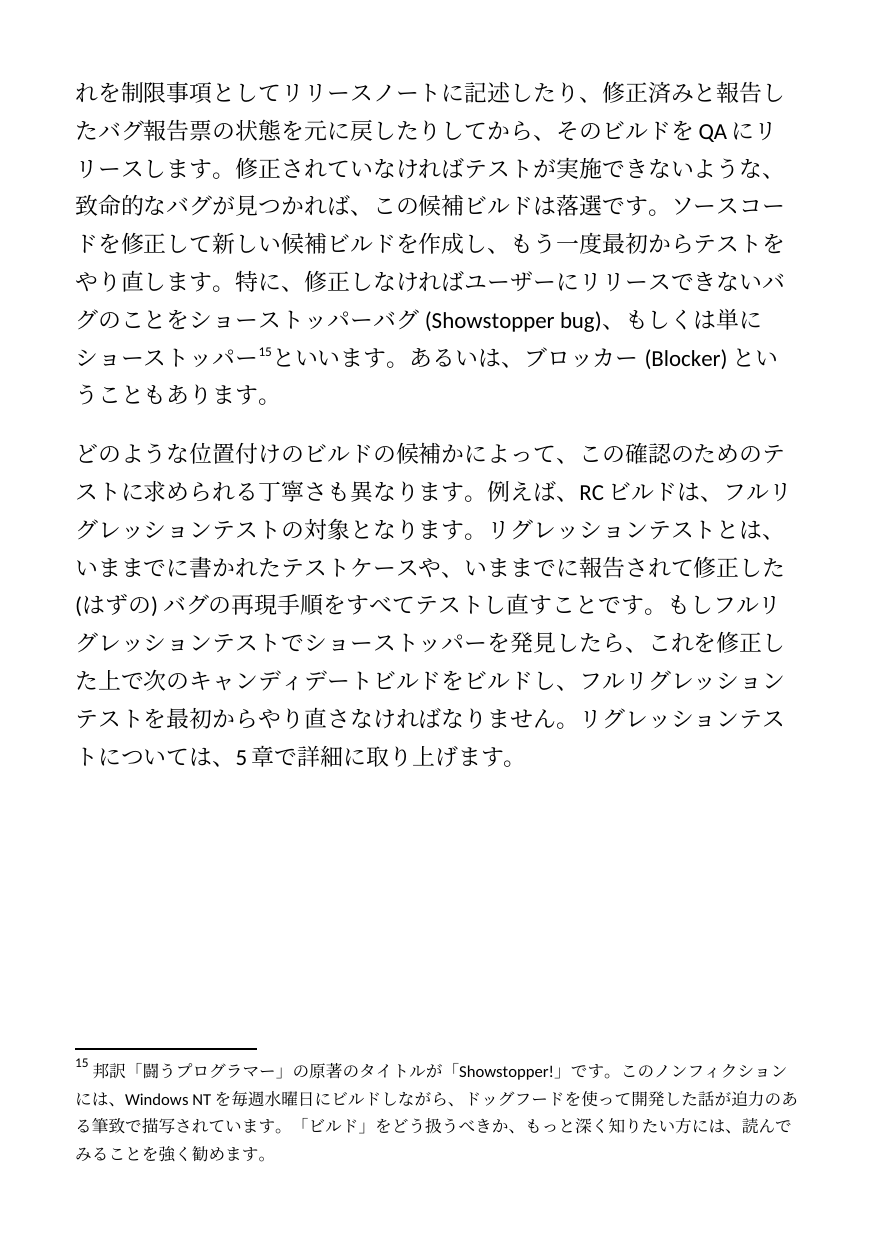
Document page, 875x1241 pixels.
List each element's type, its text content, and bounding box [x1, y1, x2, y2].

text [75, 75, 799, 410]
text どのような位置付けのビルドの候補かによって、この確認のためのテストに求められる丁寧さも異なります。例えば、RCビルドは、フルリグレッションテストの対象となります。リグレッションテストとは、いままでに書かれたテストケースや、いままでに報告されて修正した (はずの) バグの再現手順をすべてテストし直すことです。もしフルリグレッションテストでショーストッパーを発見したら、これを修正した上で次のキャンディデートビルドをビルドし、フルリグレッションテストを最初からやり直さなければなりません。リグレッションテストについては、5章で詳細に取り上げます。 [75, 436, 799, 772]
